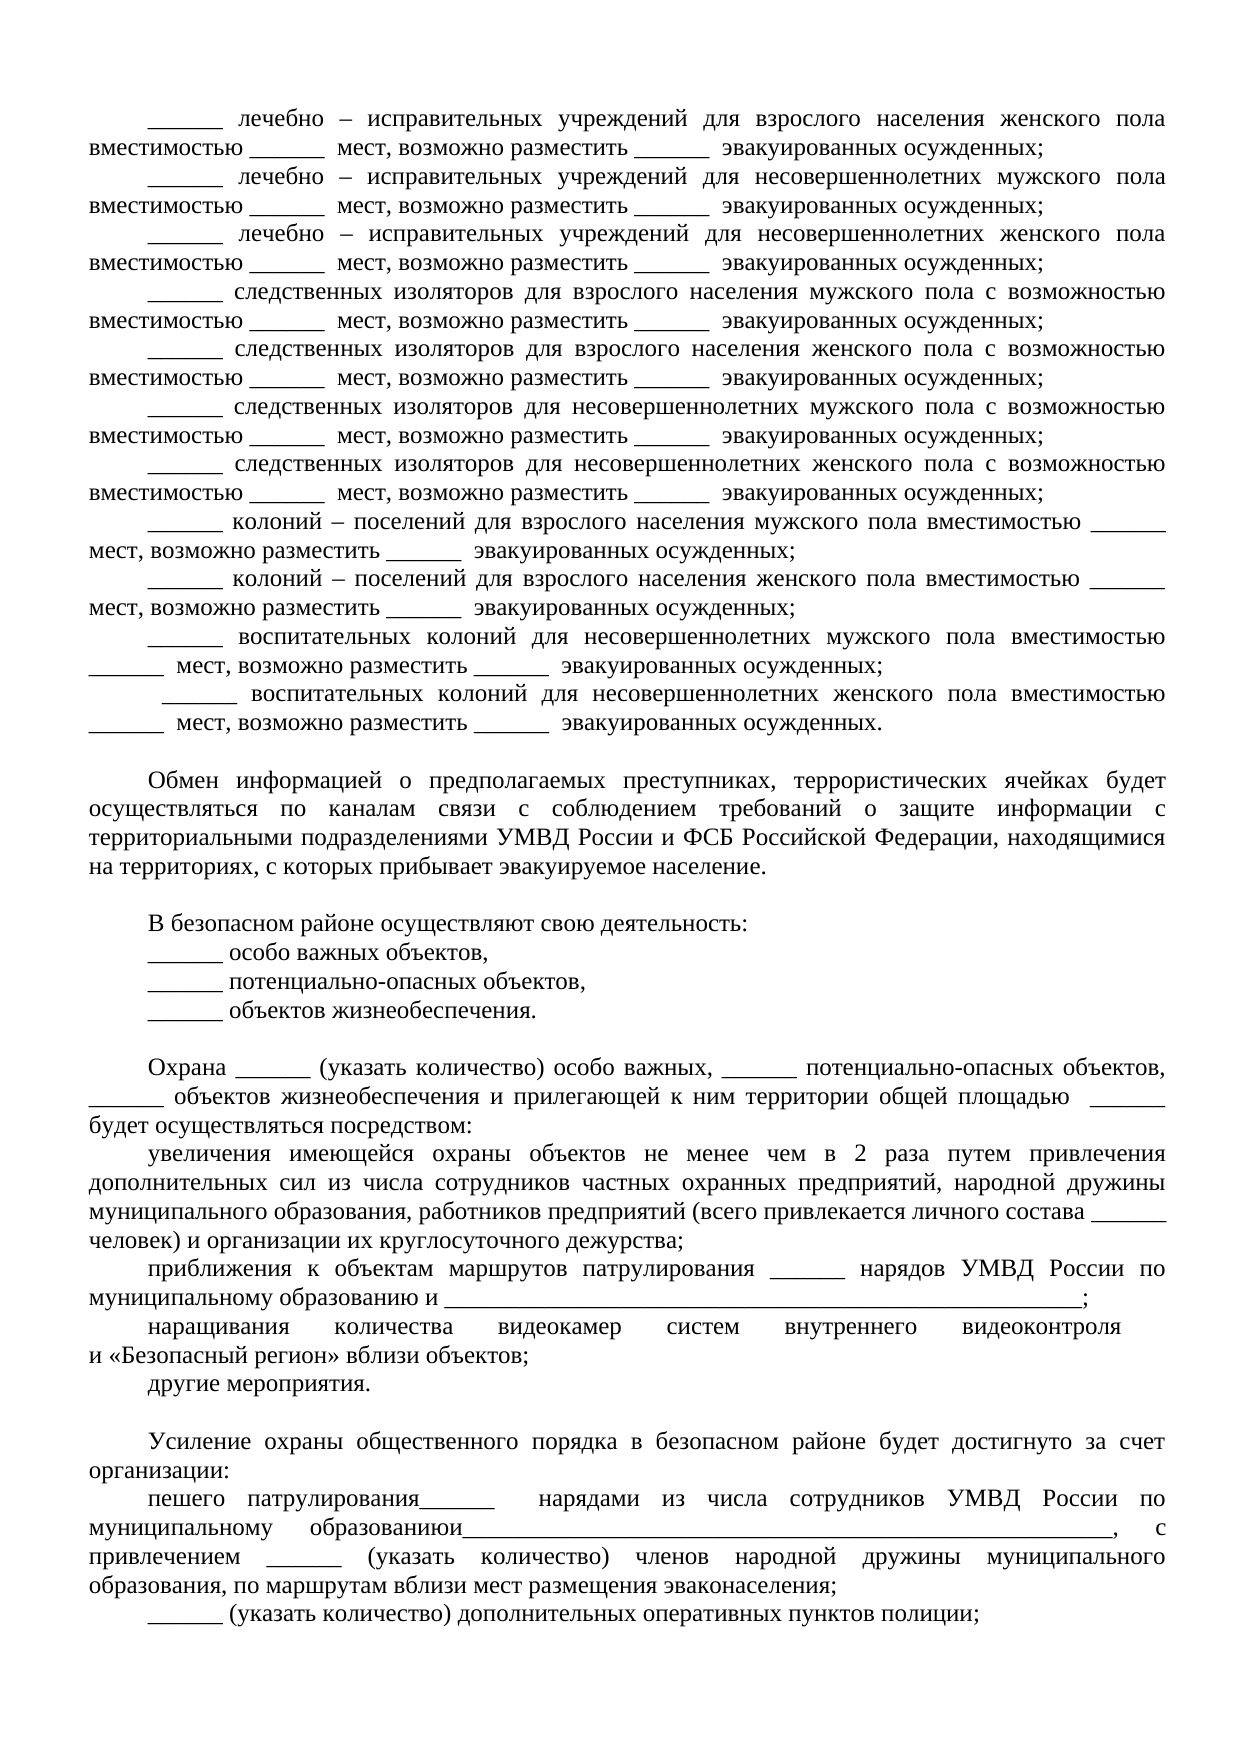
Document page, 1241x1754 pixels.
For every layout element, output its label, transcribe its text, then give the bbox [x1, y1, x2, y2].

list ______ объектов жизнеобеспечения. [89, 995, 1167, 1023]
list ______ следственных изоляторов для несовершеннолетних женского пола с возможностью вместимостью ______ мест, возможно разместить ______ эвакуированных осужденных; [89, 448, 1167, 506]
list ______ следственных изоляторов для несовершеннолетних мужского пола с возможностью вместимостью ______ мест, возможно разместить ______ эвакуированных осужденных; [89, 391, 1167, 448]
list ______ лечебно – исправительных учреждений для взрослого населения женского пола вместимостью ______ мест, возможно разместить ______ эвакуированных осужденных; [89, 103, 1167, 161]
list В безопасном районе осуществляют свою деятельность: [89, 908, 1167, 937]
list Усиление охраны общественного порядка в безопасном районе будет достигнуто за счет организации: [89, 1426, 1167, 1483]
list ______ воспитательных колоний для несовершеннолетних женского пола вместимостью ______ мест, возможно разместить ______ эвакуированных осужденных. [89, 678, 1167, 736]
list ______ лечебно – исправительных учреждений для несовершеннолетних женского пола вместимостью ______ мест, возможно разместить ______ эвакуированных осужденных; [89, 218, 1167, 276]
list ______ колоний – поселений для взрослого населения мужского пола вместимостью ______ мест, возможно разместить ______ эвакуированных осужденных; [89, 506, 1167, 563]
list Обмен информацией о предполагаемых преступниках, террористических ячейках будет осуществляться по каналам связи с соблюдением требований о защите информации с территориальными подразделениями УМВД России и ФСБ Российской Федерации, находящимися на территориях, с которых прибывает эвакуируемое население. [89, 765, 1167, 880]
list ______ воспитательных колоний для несовершеннолетних мужского пола вместимостью ______ мест, возможно разместить ______ эвакуированных осужденных; [89, 621, 1167, 678]
list ______ следственных изоляторов для взрослого населения мужского пола с возможностью вместимостью ______ мест, возможно разместить ______ эвакуированных осужденных; [89, 276, 1167, 333]
list увеличения имеющейся охраны объектов не менее чем в 2 раза путем привлечения дополнительных сил из числа сотрудников частных охранных предприятий, народной дружины муниципального образования, работников предприятий (всего привлекается личного состава ______ человек) и организации их круглосуточного дежурства; [89, 1138, 1167, 1253]
list ______ следственных изоляторов для взрослого населения женского пола с возможностью вместимостью ______ мест, возможно разместить ______ эвакуированных осужденных; [89, 333, 1167, 391]
list ______ особо важных объектов, [89, 937, 1167, 966]
list ______ (указать количество) дополнительных оперативных пунктов полиции; [148, 1598, 1167, 1627]
list пешего патрулирования______ нарядами из числа сотрудников УМВД России по муниципальному образованиюи____________________________________________________, с привлечением ______ (указать количество) членов народной дружины муниципального образования, по маршрутам вблизи мест размещения эваконаселения; [89, 1483, 1167, 1598]
list другие мероприятия. [89, 1368, 1167, 1397]
text Охрана ______ (указать количество) особо важных, ______ потенциально-опасных объектов, ______ объектов жизнеобеспечения и прилегающей к ним территории общей площадью ______ будет осуществляться посредством: [89, 1052, 1167, 1138]
list приближения к объектам маршрутов патрулирования ______ нарядов УМВД России по муниципальному образованию и ___________________________________________________; [89, 1253, 1167, 1311]
list ______ лечебно – исправительных учреждений для несовершеннолетних мужского пола вместимостью ______ мест, возможно разместить ______ эвакуированных осужденных; [89, 161, 1167, 218]
list наращивания количества видеокамер систем внутреннего видеоконтроля и «Безопасный регион» вблизи объектов; [89, 1311, 1167, 1368]
list ______ колоний – поселений для взрослого населения женского пола вместимостью ______ мест, возможно разместить ______ эвакуированных осужденных; [89, 563, 1167, 621]
list ______ потенциально-опасных объектов, [89, 966, 1167, 995]
